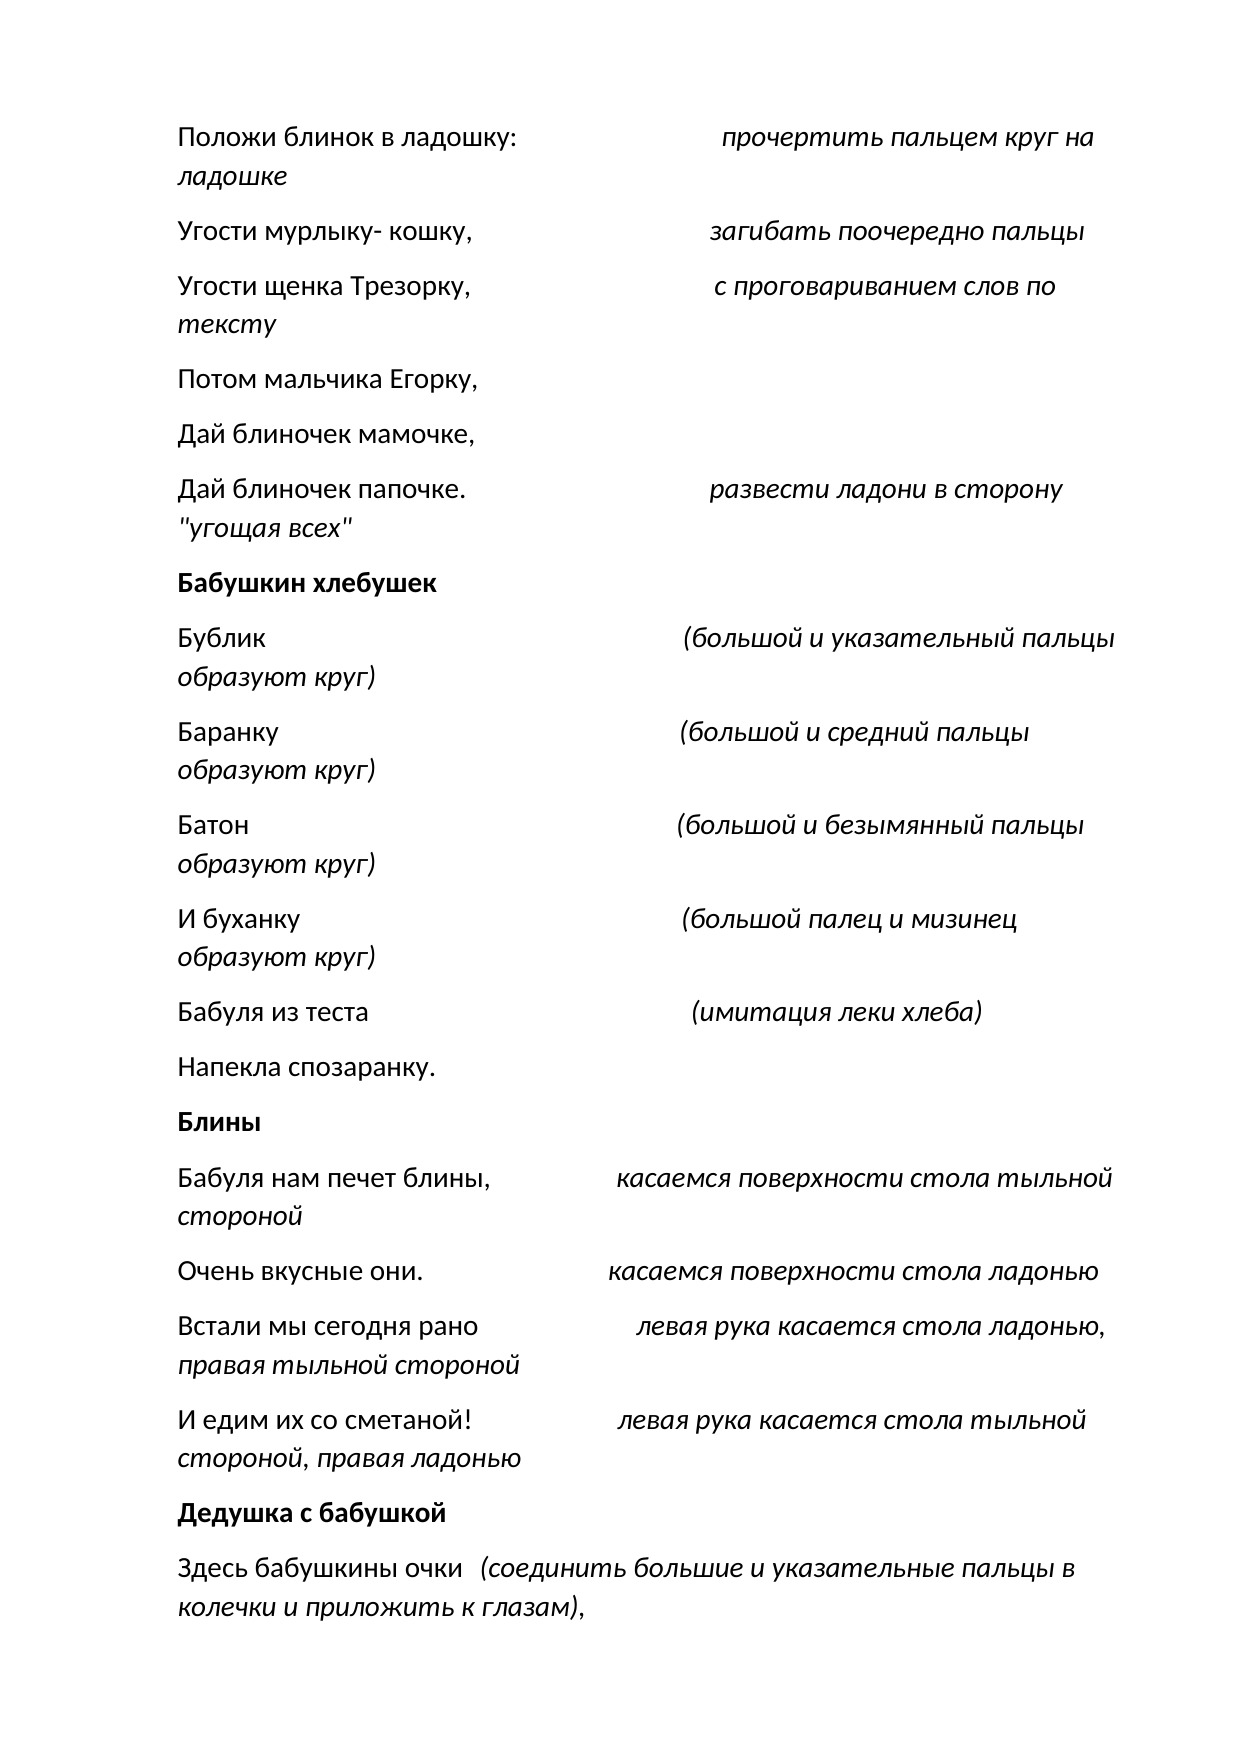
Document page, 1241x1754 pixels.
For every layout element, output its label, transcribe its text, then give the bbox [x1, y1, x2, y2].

text Баранку (большой и средний пальцы образуют круг) [177, 713, 1152, 787]
text Батон (большой и безымянный пальцы образуют круг) [177, 806, 1152, 880]
text Бабуля нам печет блины, касаемся поверхности стола тыльной стороной [177, 1159, 1152, 1233]
text Дай блиночек мамочке, [177, 415, 1152, 451]
text Блины [177, 1103, 1152, 1139]
text Угости мурлыку- кошку, загибать поочередно пальцы [177, 212, 1152, 247]
text Здесь бабушкины очки (соединить большие и указательные пальцы в колечки и приложить к глазам), [177, 1549, 1152, 1623]
text Положи блинок в ладошку: прочертить пальцем круг на ладошке [177, 118, 1152, 192]
text Бабуля из теста (имитация леки хлеба) [177, 993, 1152, 1029]
text Угости щенка Трезорку, с проговариванием слов по тексту [177, 267, 1152, 341]
text Потом мальчика Егорку, [177, 360, 1152, 396]
text И буханку (большой палец и мизинец образуют круг) [177, 900, 1152, 974]
text Бабушкин хлебушек [177, 564, 1152, 600]
text Напекла спозаранку. [177, 1048, 1152, 1084]
text Бублик (большой и указательный пальцы образуют круг) [177, 619, 1152, 693]
text И едим их со сметаной! левая рука касается стола тыльной стороной, правая ладонью [177, 1401, 1152, 1475]
text Встали мы сегодня рано левая рука касается стола ладонью, правая тыльной стороной [177, 1307, 1152, 1381]
text Дедушка с бабушкой [177, 1494, 1152, 1530]
text Дай блиночек папочке. развести ладони в сторону "угощая всех" [177, 471, 1152, 544]
text Очень вкусные они. касаемся поверхности стола ладонью [177, 1252, 1152, 1288]
